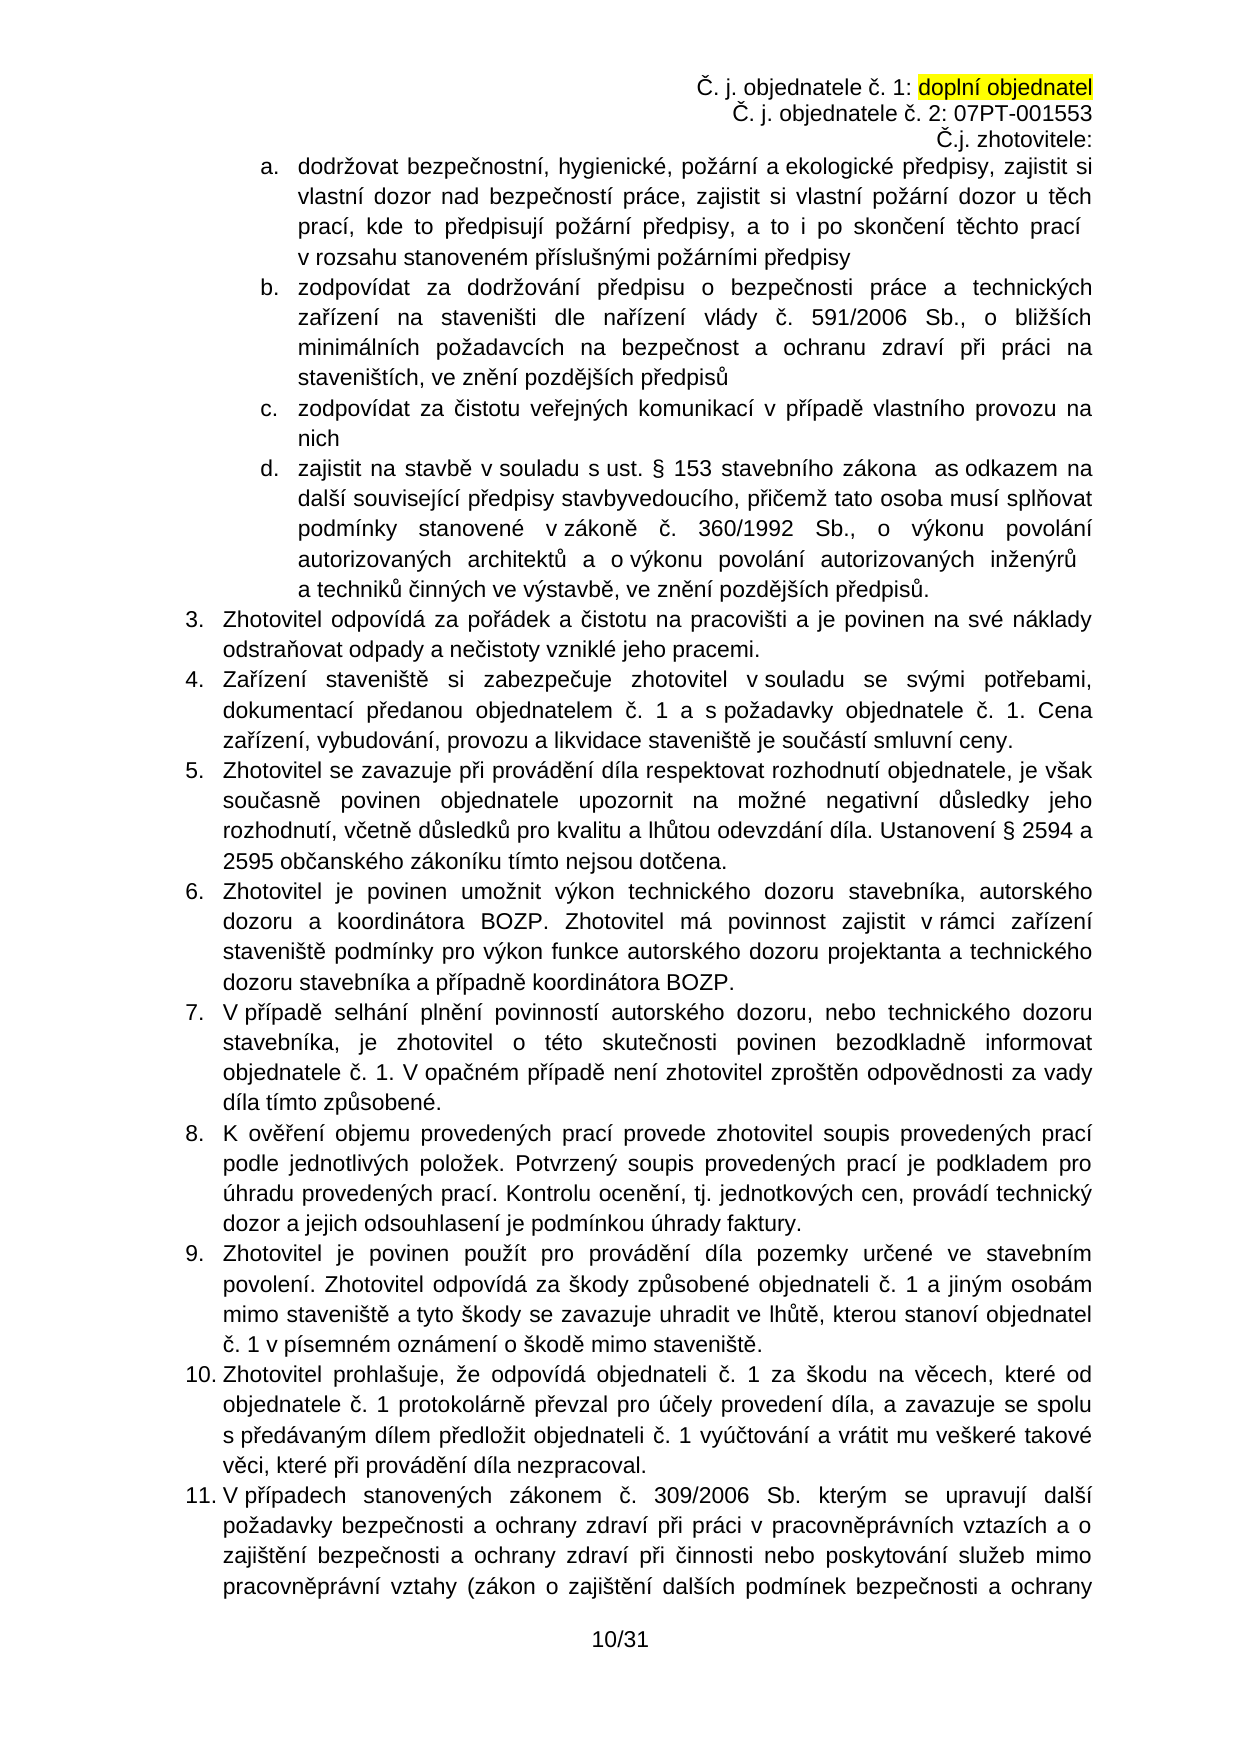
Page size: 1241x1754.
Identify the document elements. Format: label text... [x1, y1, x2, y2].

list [185, 1482, 1093, 1599]
list Zhotovitel prohlašuje, že odpovídá objednateli č. 1 za škodu na věcech, které od objednatele č. 1 protokolárně převzal pro účely provedení díla, a zavazuje se spolu s předávaným dílem předložit objednateli č. 1 vyúčtování a vrátit mu veškeré takové věci, které při provádění díla nezpracoval. [185, 1361, 1093, 1478]
list zajistit na stavbě v souladu s ust. § 153 stavebního zákona as odkazem na další související předpisy stavbyvedoucího, přičemž tato osoba musí splňovat podmínky stanovené v zákoně č. 360/1992 Sb., o výkonu povolání autorizovaných architektů a o výkonu povolání autorizovaných inženýrů a techniků činných ve výstavbě, ve znění pozdějších předpisů. [260, 455, 1093, 602]
list dodržovat bezpečnostní, hygienické, požární a ekologické předpisy, zajistit si vlastní dozor nad bezpečností práce, zajistit si vlastní požární dozor u těch prací, kde to předpisují požární předpisy, a to i po skončení těchto prací v rozsahu stanoveném příslušnými požárními předpisy [260, 153, 1093, 270]
list V případě selhání plnění povinností autorského dozoru, nebo technického dozoru stavebníka, je zhotovitel o této skutečnosti povinen bezodkladně informovat objednatele č. 1. V opačném případě není zhotovitel zproštěn odpovědnosti za vady díla tímto způsobené. [185, 999, 1093, 1116]
list Zhotovitel je povinen použít pro provádění díla pozemky určené ve stavebním povolení. Zhotovitel odpovídá za škody způsobené objednateli č. 1 a jiným osobám mimo staveniště a tyto škody se zavazuje uhradit ve lhůtě, kterou stanoví objednatel č. 1 v písemném oznámení o škodě mimo staveniště. [185, 1240, 1093, 1357]
list zodpovídat za dodržování předpisu o bezpečnosti práce a technických zařízení na staveništi dle nařízení vlády č. 591/2006 Sb., o bližších minimálních požadavcích na bezpečnost a ochranu zdraví při práci na staveništích, ve znění pozdějších předpisů [260, 274, 1093, 391]
list Zhotovitel se zavazuje při provádění díla respektovat rozhodnutí objednatele, je však současně povinen objednatele upozornit na možné negativní důsledky jeho rozhodnutí, včetně důsledků pro kvalitu a lhůtou odevzdání díla. Ustanovení § 2594 a 2595 občanského zákoníku tímto nejsou dotčena. [185, 757, 1093, 874]
list Zařízení staveniště si zabezpečuje zhotovitel v souladu se svými potřebami, dokumentací předanou objednatelem č. 1 a s požadavky objednatele č. 1. Cena zařízení, vybudování, provozu a likvidace staveniště je součástí smluvní ceny. [185, 666, 1093, 753]
list Zhotovitel odpovídá za pořádek a čistotu na pracovišti a je povinen na své náklady odstraňovat odpady a nečistoty vzniklé jeho pracemi. [185, 606, 1093, 662]
list K ověření objemu provedených prací provede zhotovitel soupis provedených prací podle jednotlivých položek. Potvrzený soupis provedených prací je podkladem pro úhradu provedených prací. Kontrolu ocenění, tj. jednotkových cen, provádí technický dozor a jejich odsouhlasení je podmínkou úhrady faktury. [185, 1119, 1093, 1236]
list Zhotovitel je povinen umožnit výkon technického dozoru stavebníka, autorského dozoru a koordinátora BOZP. Zhotovitel má povinnost zajistit v rámci zařízení staveniště podmínky pro výkon funkce autorského dozoru projektanta a technického dozoru stavebníka a případně koordinátora BOZP. [185, 878, 1093, 995]
list zodpovídat za čistotu veřejných komunikací v případě vlastního provozu na nich [260, 394, 1093, 451]
